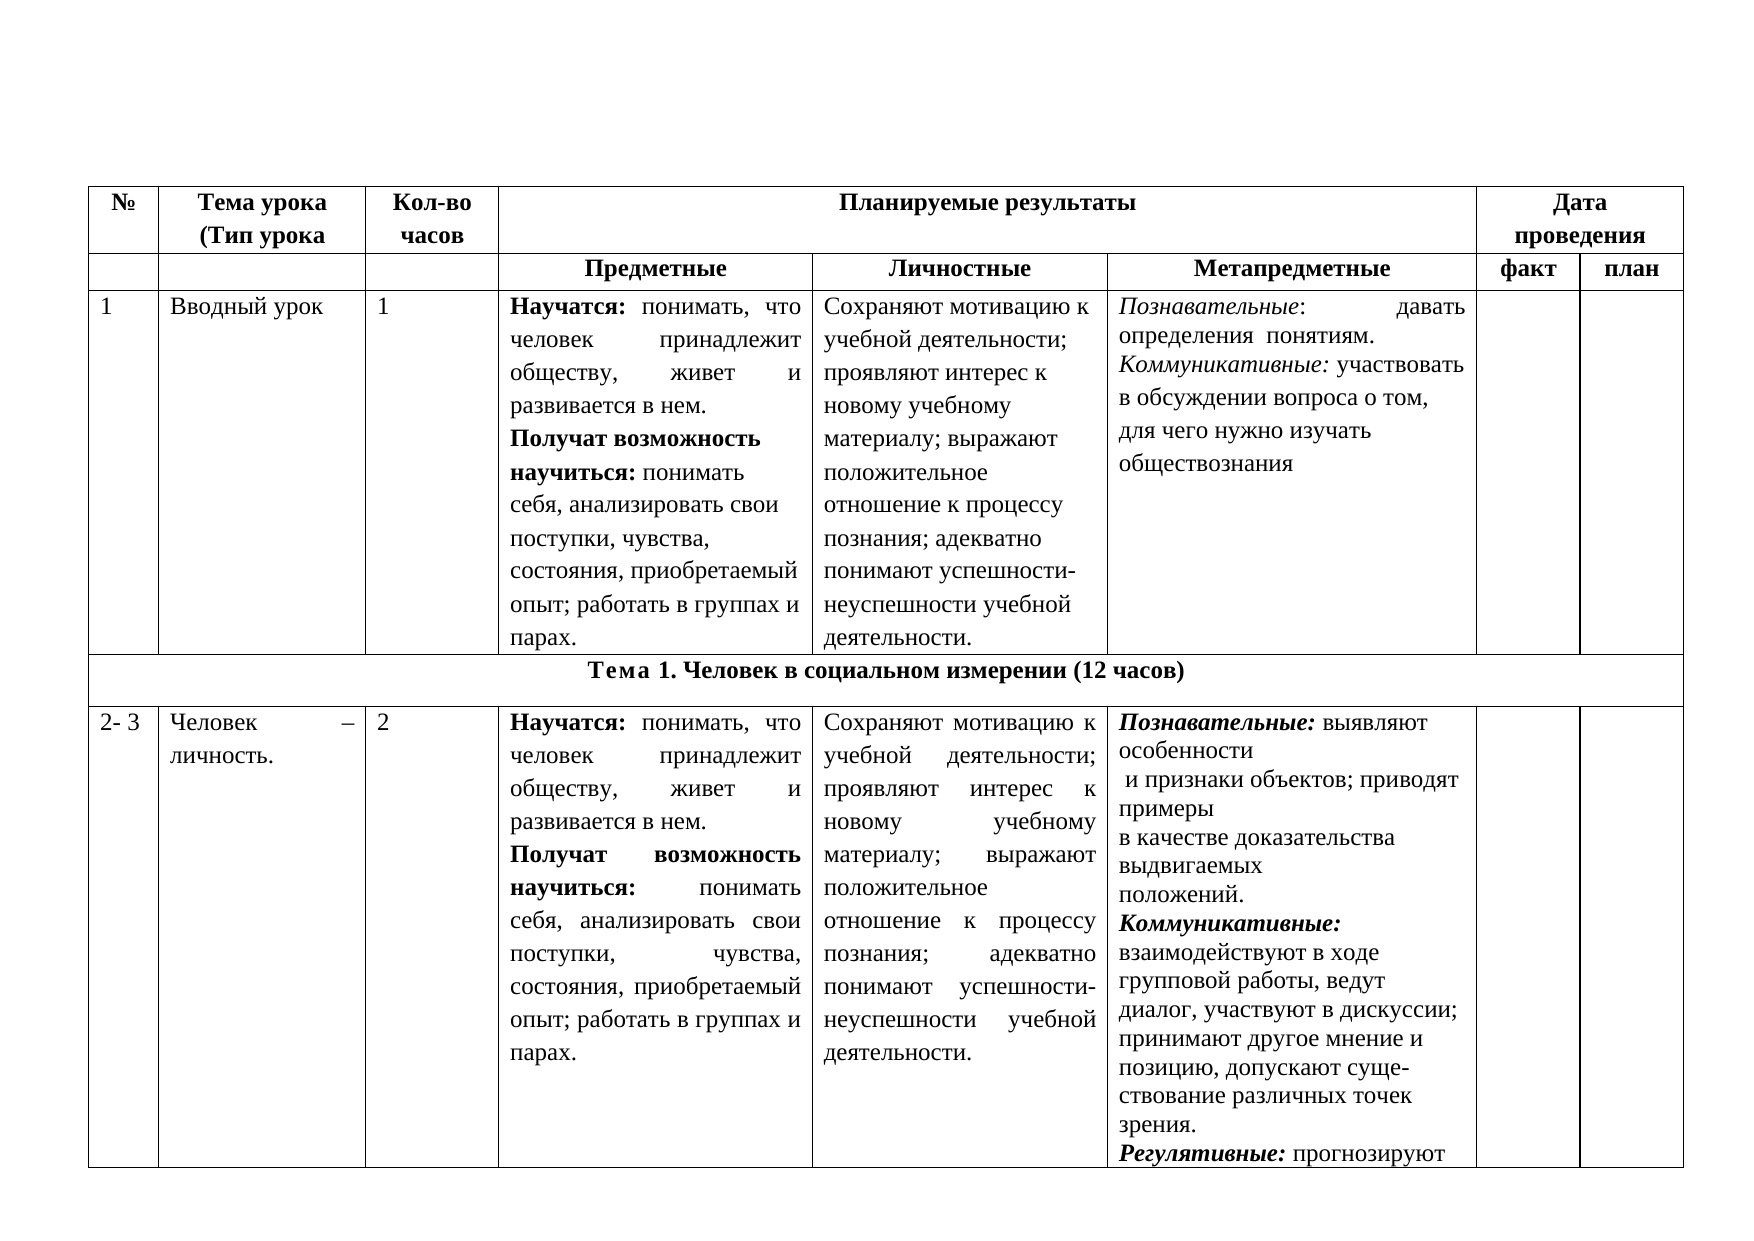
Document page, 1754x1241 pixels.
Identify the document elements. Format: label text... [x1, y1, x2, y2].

table_cell [89, 254, 158, 290]
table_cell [499, 707, 812, 1167]
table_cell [1108, 707, 1476, 1167]
table_cell Тема 1. Человек в социальном измерении (12 часов) [89, 655, 1683, 706]
table_cell Человек – личность. [159, 707, 365, 1167]
table_cell [1477, 291, 1579, 654]
table_header Тема урока (Тип урока [159, 187, 365, 252]
table_cell Вводный урок [159, 291, 365, 654]
table_cell 1 [89, 291, 158, 654]
table_header Кол-во часов [366, 187, 498, 252]
table_cell [159, 254, 365, 290]
table_cell 2 [366, 707, 498, 1167]
table_cell 1 [366, 291, 498, 654]
table_cell план [1581, 254, 1683, 290]
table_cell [813, 707, 1107, 1167]
table_header Планируемые результаты [499, 187, 1476, 252]
table_cell [366, 254, 498, 290]
table_cell Познавательные: давать определения понятиям. Коммуникативные: участвовать в обсуждении вопроса о том, для чего нужно изучать обществознания [1108, 291, 1476, 654]
table_cell [1581, 707, 1683, 1167]
table_cell Метапредметные [1108, 254, 1476, 290]
table_cell 2- 3 [89, 707, 158, 1167]
table_cell [1477, 707, 1579, 1167]
table_cell [1581, 291, 1683, 654]
table_header Дата проведения [1477, 187, 1683, 252]
table_header № [89, 187, 158, 252]
table_cell факт [1477, 254, 1579, 290]
table_cell Личностные [813, 254, 1107, 290]
table_cell Предметные [499, 254, 812, 290]
